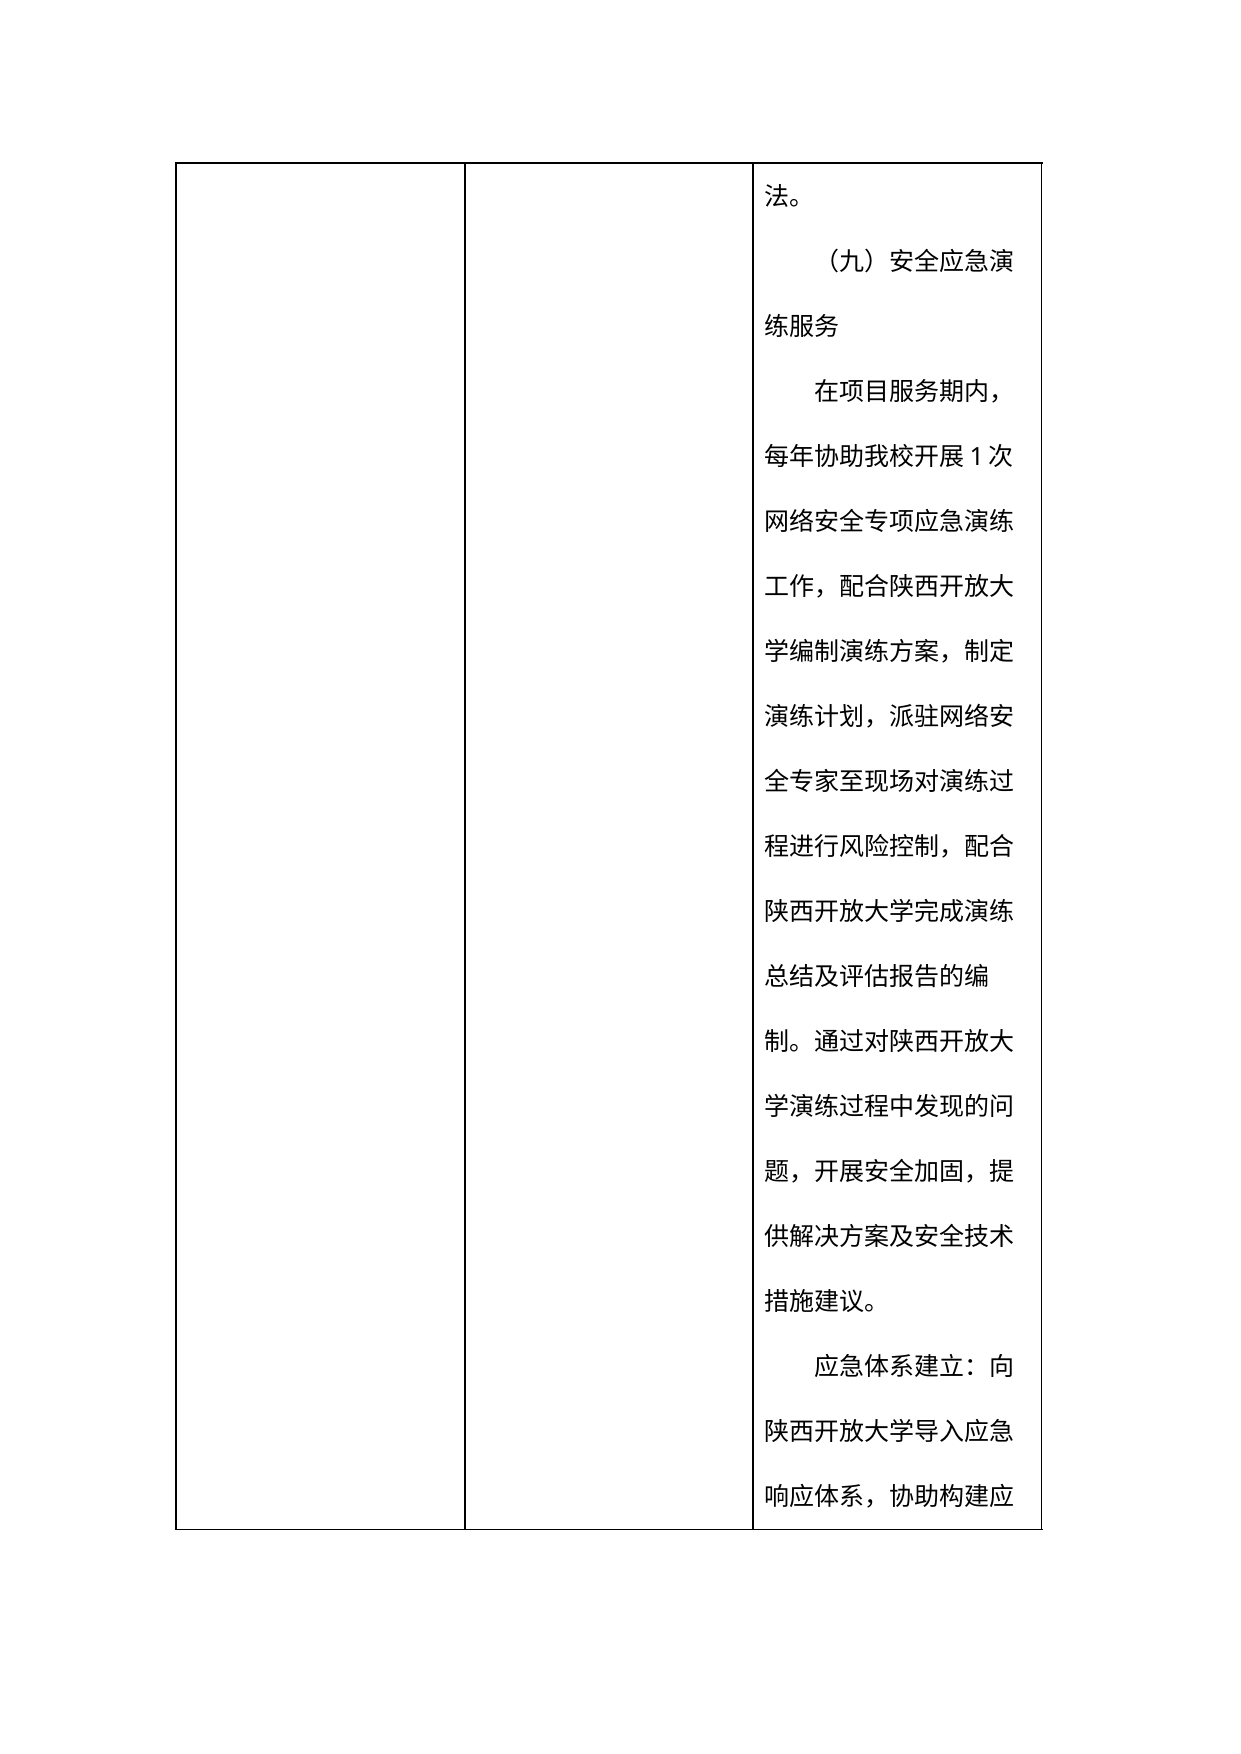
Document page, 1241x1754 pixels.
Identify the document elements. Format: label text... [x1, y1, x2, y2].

table_cell [466, 164, 752, 1528]
table_cell 3 [177, 164, 464, 1528]
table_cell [754, 164, 1041, 1528]
